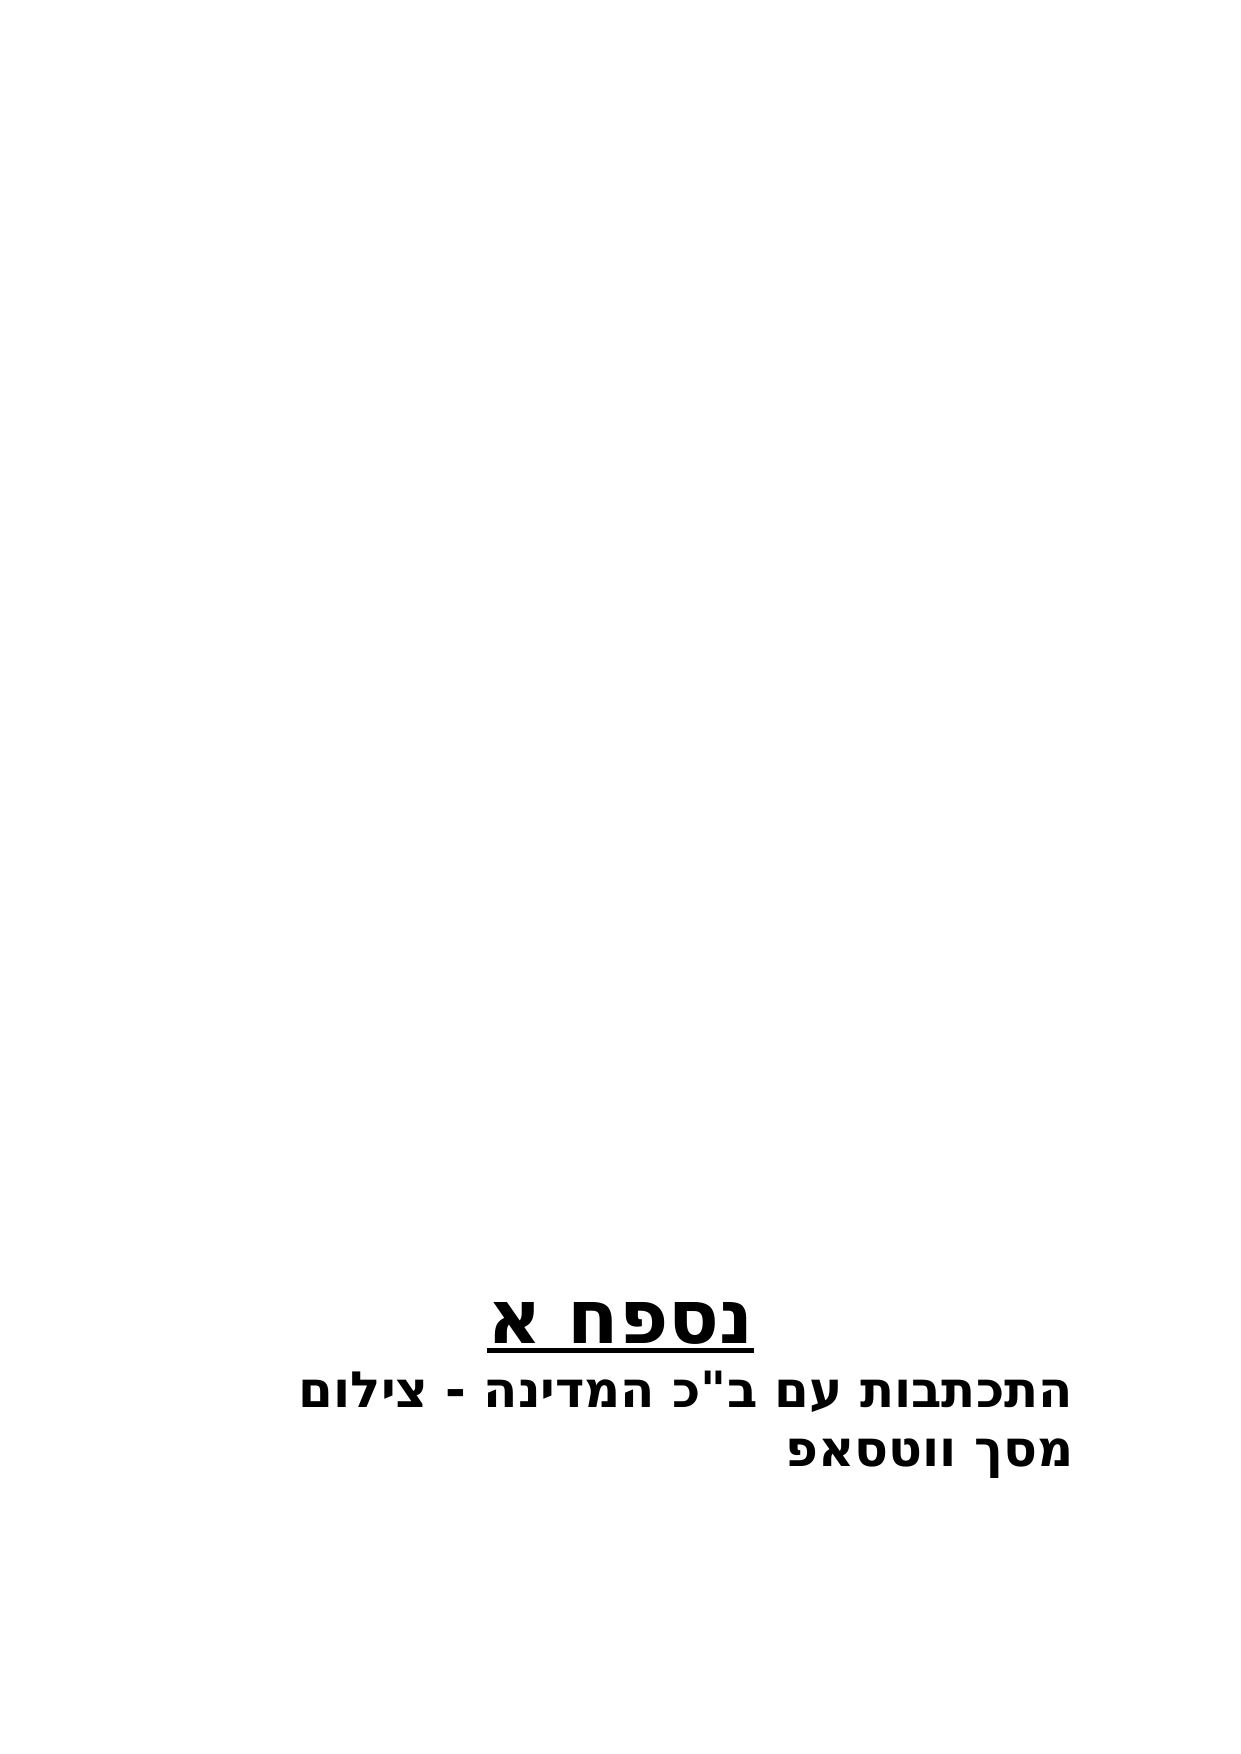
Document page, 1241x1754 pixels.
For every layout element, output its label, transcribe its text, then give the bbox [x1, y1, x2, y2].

text נספח א [187, 1274, 1053, 1361]
text התכתבות עם ב"כ המדינה - צילום מסך ווטסאפ [187, 1361, 1073, 1478]
